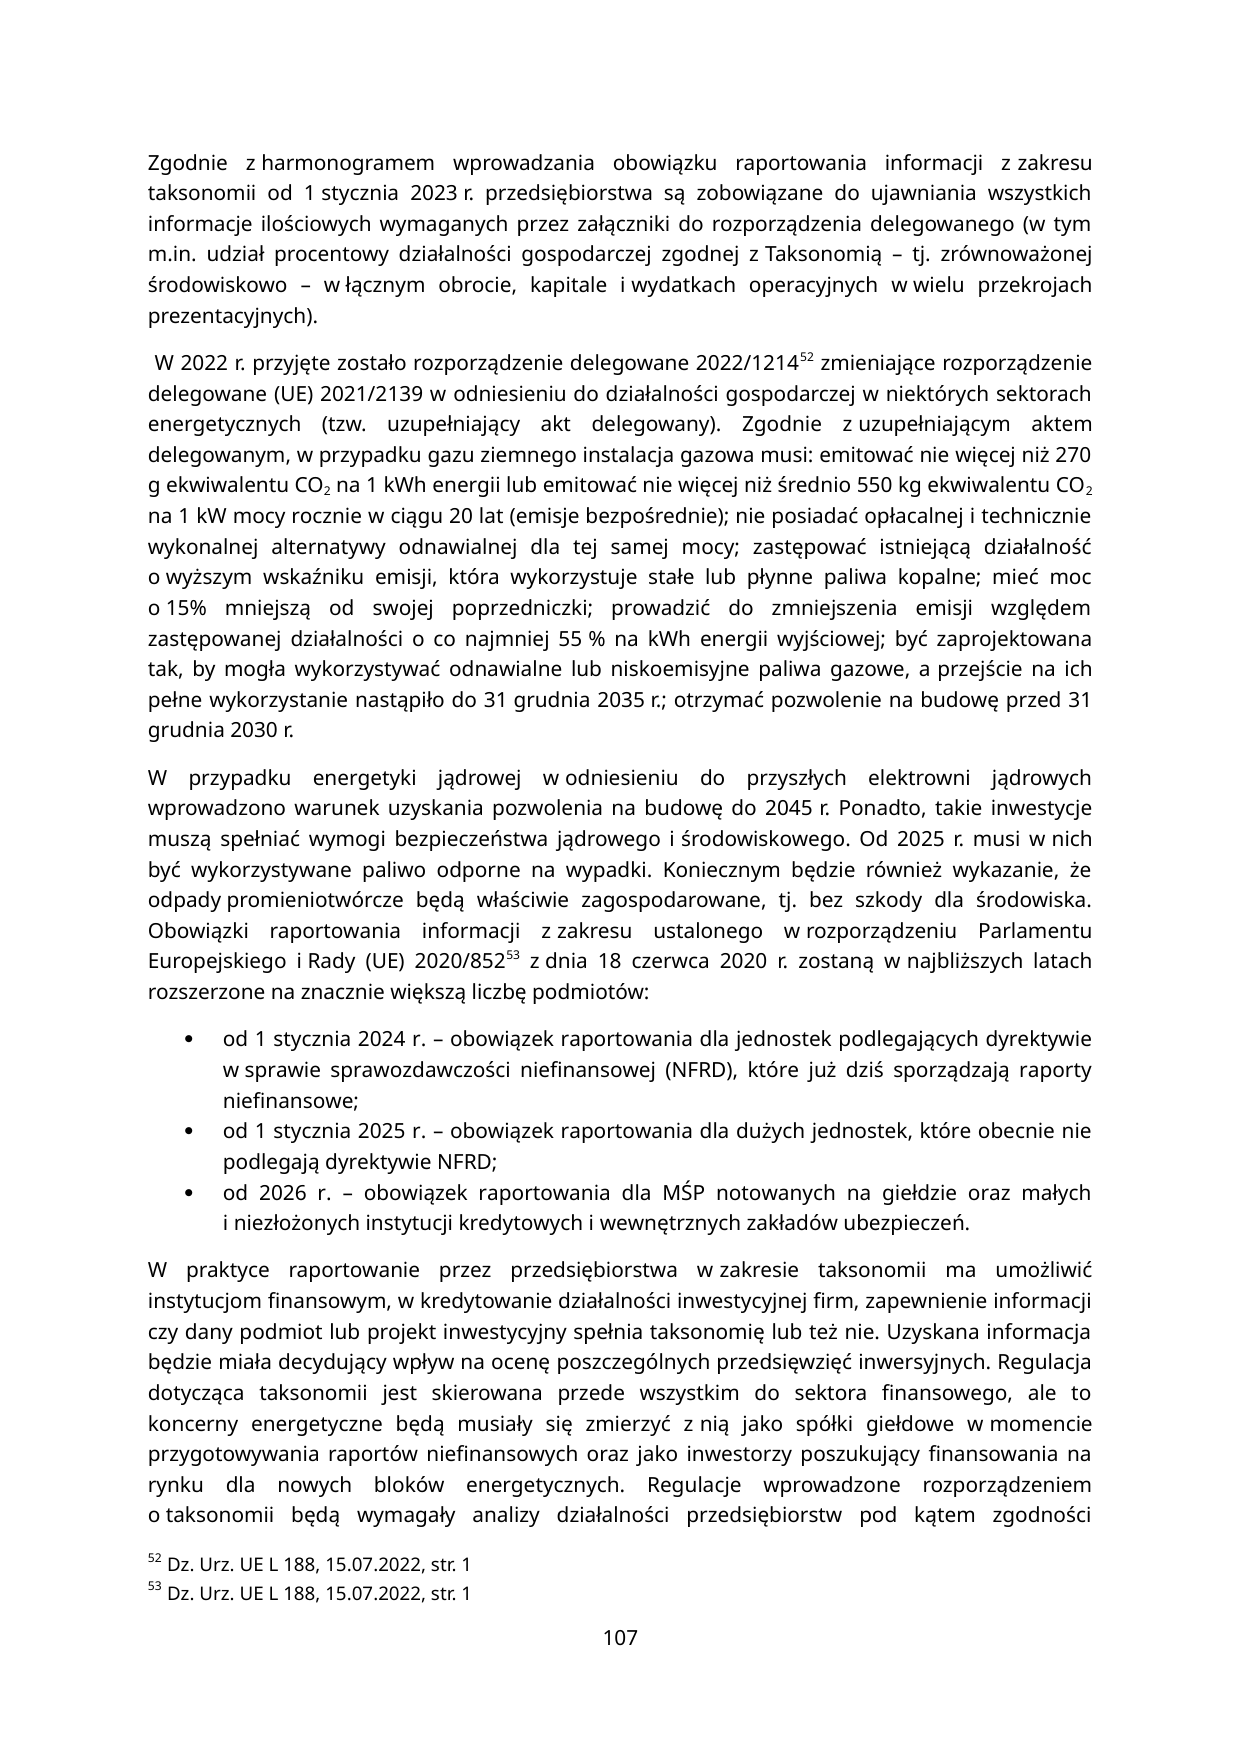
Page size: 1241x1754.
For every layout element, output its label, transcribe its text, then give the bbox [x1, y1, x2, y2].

text od 2026 r. – obowiązek raportowania dla MŚP notowanych na giełdzie oraz małych i niezłożonych instytucji kredytowych i wewnętrznych zakładów ubezpieczeń. [185, 1178, 1093, 1237]
text W 2022 r. przyjęte zostało rozporządzenie delegowane 2022/1214 zmieniające rozporządzenie delegowane (UE) 2021/2139 w odniesieniu do działalności gospodarczej w niektórych sektorach energetycznych (tzw. uzupełniający akt delegowany). Zgodnie z uzupełniającym aktem delegowanym, w przypadku gazu ziemnego instalacja gazowa musi: emitować nie więcej niż 270 g ekwiwalentu CO2 na 1 kWh energii lub emitować nie więcej niż średnio 550 kg ekwiwalentu CO2 na 1 kW mocy rocznie w ciągu 20 lat (emisje bezpośrednie); nie posiadać opłacalnej i technicznie wykonalnej alternatywy odnawialnej dla tej samej mocy; zastępować istniejącą działalność o wyższym wskaźniku emisji, która wykorzystuje stałe lub płynne paliwa kopalne; mieć moc o 15% mniejszą od swojej poprzedniczki; prowadzić do zmniejszenia emisji względem zastępowanej działalności o co najmniej 55 % na kWh energii wyjściowej; być zaprojektowana tak, by mogła wykorzystywać odnawialne lub niskoemisyjne paliwa gazowe, a przejście na ich pełne wykorzystanie nastąpiło do 31 grudnia 2035 r.; otrzymać pozwolenie na budowę przed 31 grudnia 2030 r. [148, 348, 1093, 744]
text Zgodnie z harmonogramem wprowadzania obowiązku raportowania informacji z zakresu taksonomii od 1 stycznia 2023 r. przedsiębiorstwa są zobowiązane do ujawniania wszystkich informacje ilościowych wymaganych przez załączniki do rozporządzenia delegowanego (w tym m.in. udział procentowy działalności gospodarczej zgodnej z Taksonomią – tj. zrównoważonej środowiskowo – w łącznym obrocie, kapitale i wydatkach operacyjnych w wielu przekrojach prezentacyjnych). [148, 148, 1093, 329]
text od 1 stycznia 2025 r. – obowiązek raportowania dla dużych jednostek, które obecnie nie podlegają dyrektywie NFRD; [185, 1116, 1093, 1175]
text W przypadku energetyki jądrowej w odniesieniu do przyszłych elektrowni jądrowych wprowadzono warunek uzyskania pozwolenia na budowę do 2045 r. Ponadto, takie inwestycje muszą spełniać wymogi bezpieczeństwa jądrowego i środowiskowego. Od 2025 r. musi w nich być wykorzystywane paliwo odporne na wypadki. Koniecznym będzie również wykazanie, że odpady promieniotwórcze będą właściwie zagospodarowane, tj. bez szkody dla środowiska. Obowiązki raportowania informacji z zakresu ustalonego w rozporządzeniu Parlamentu Europejskiego i Rady (UE) 2020/852 z dnia 18 czerwca 2020 r. zostaną w najbliższych latach rozszerzone na znacznie większą liczbę podmiotów: [148, 763, 1093, 1006]
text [148, 1256, 1093, 1529]
text od 1 stycznia 2024 r. – obowiązek raportowania dla jednostek podlegających dyrektywie w sprawie sprawozdawczości niefinansowej (NFRD), które już dziś sporządzają raporty niefinansowe; [185, 1024, 1093, 1114]
